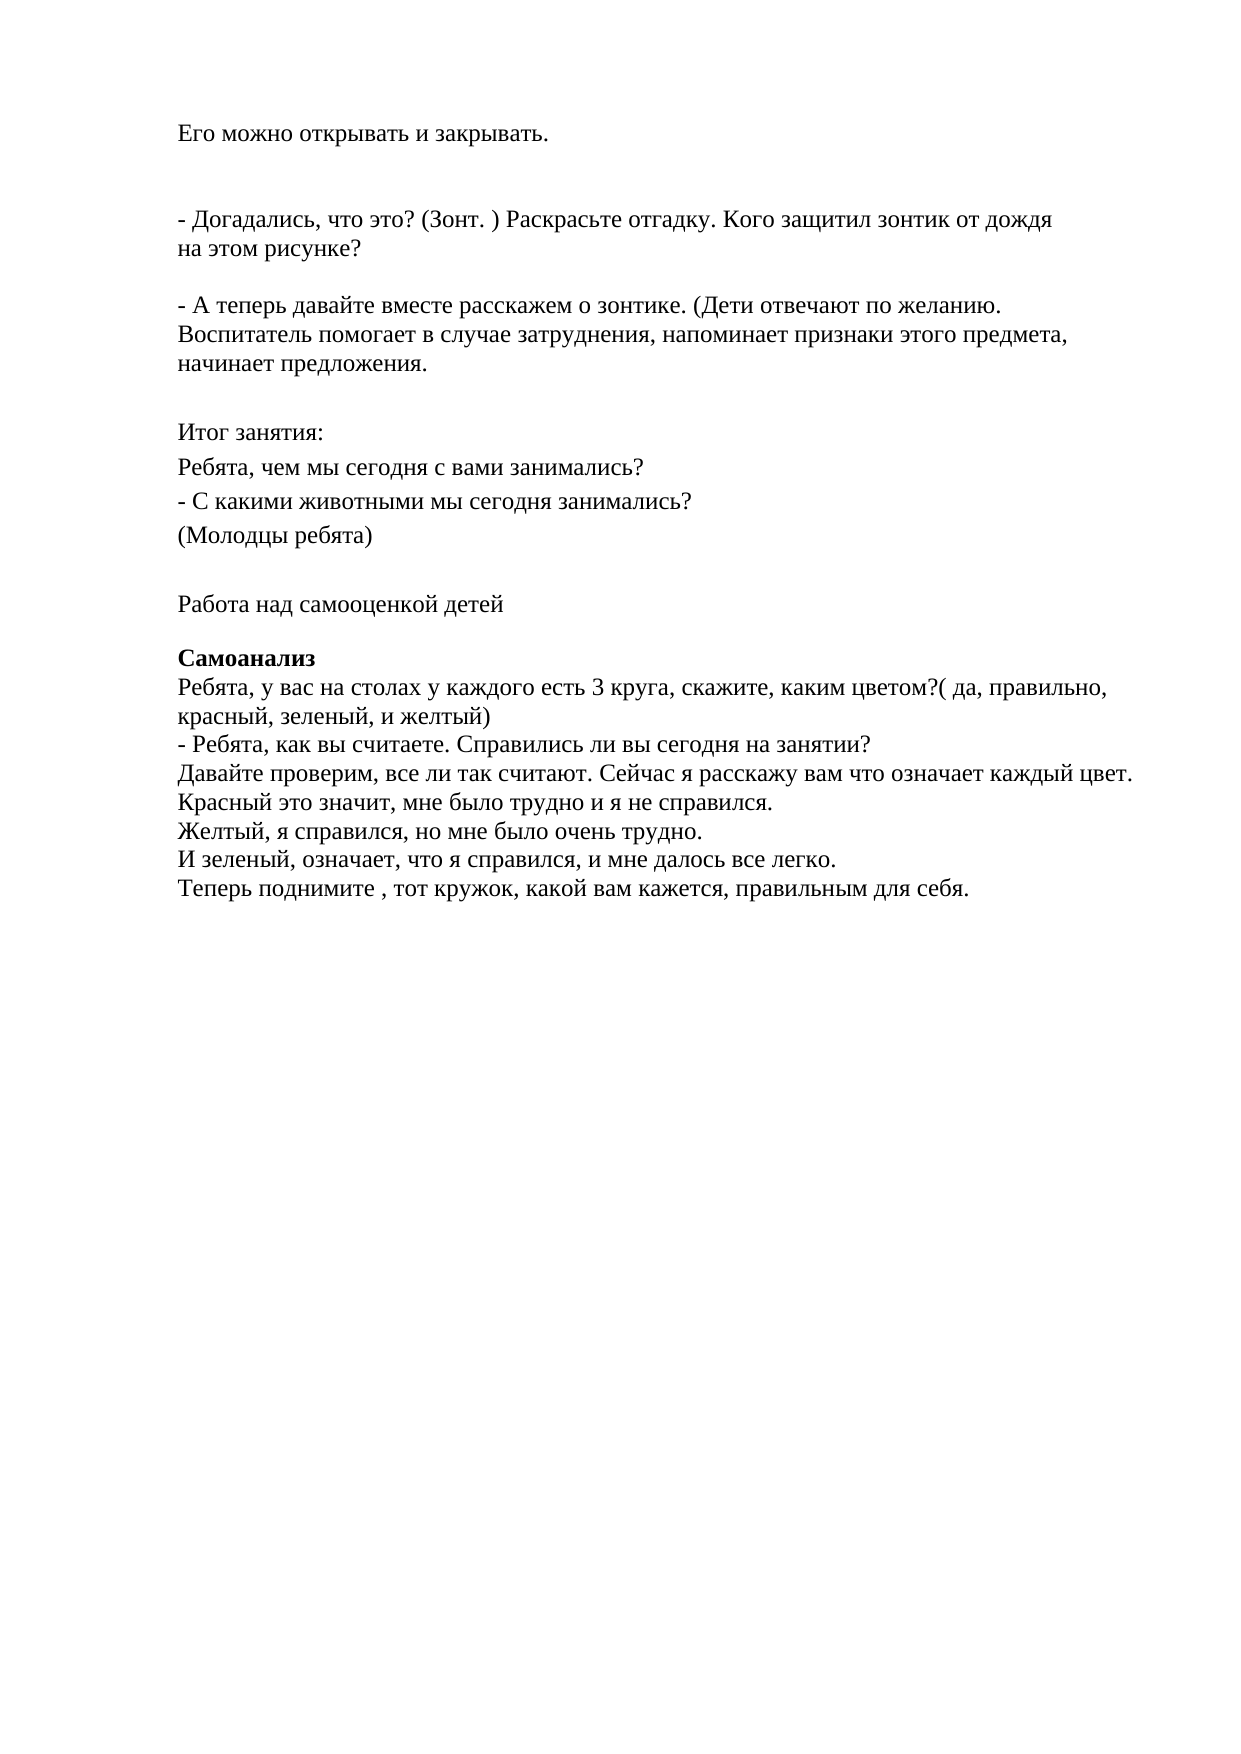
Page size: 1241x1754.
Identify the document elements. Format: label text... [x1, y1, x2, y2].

text Желтый, я справился, но мне было очень трудно. [177, 816, 1139, 844]
text Теперь поднимите , тот кружок, какой вам кажется, правильным для себя. [177, 873, 1139, 902]
text - Ребята, как вы считаете. Справились ли вы сегодня на занятии? [177, 729, 1139, 758]
text Самоанализ [177, 643, 1139, 672]
text - С какими животными мы сегодня занимались? [177, 486, 1075, 515]
text Работа над самооценкой детей [177, 589, 1152, 618]
text Давайте проверим, все ли так считают. Сейчас я расскажу вам что означает каждый цвет. [177, 758, 1139, 787]
text Ребята, чем мы сегодня с вами занимались? [177, 452, 1075, 480]
text И зеленый, означает, что я справился, и мне далось все легко. [177, 844, 1139, 873]
text Итог занятия: [177, 417, 1075, 446]
text Красный это значит, мне было трудно и я не справился. [177, 787, 1139, 816]
text Ребята, у вас на столах у каждого есть 3 круга, скажите, каким цветом?( да, правильно, красный, зеленый, и желтый) [177, 672, 1139, 729]
text (Молодцы ребята) [177, 521, 1075, 549]
text Его можно открывать и закрывать. - Догадались, что это? (Зонт. ) Раскрасьте отгадку. Кого защитил зонтик от дождя на этом рисунке? - А теперь давайте вместе расскажем о зонтике. (Дети отвечают по желанию. Воспитатель помогает в случае затруднения, напоминает признаки этого предмета, начинает предложения. [177, 118, 1075, 377]
